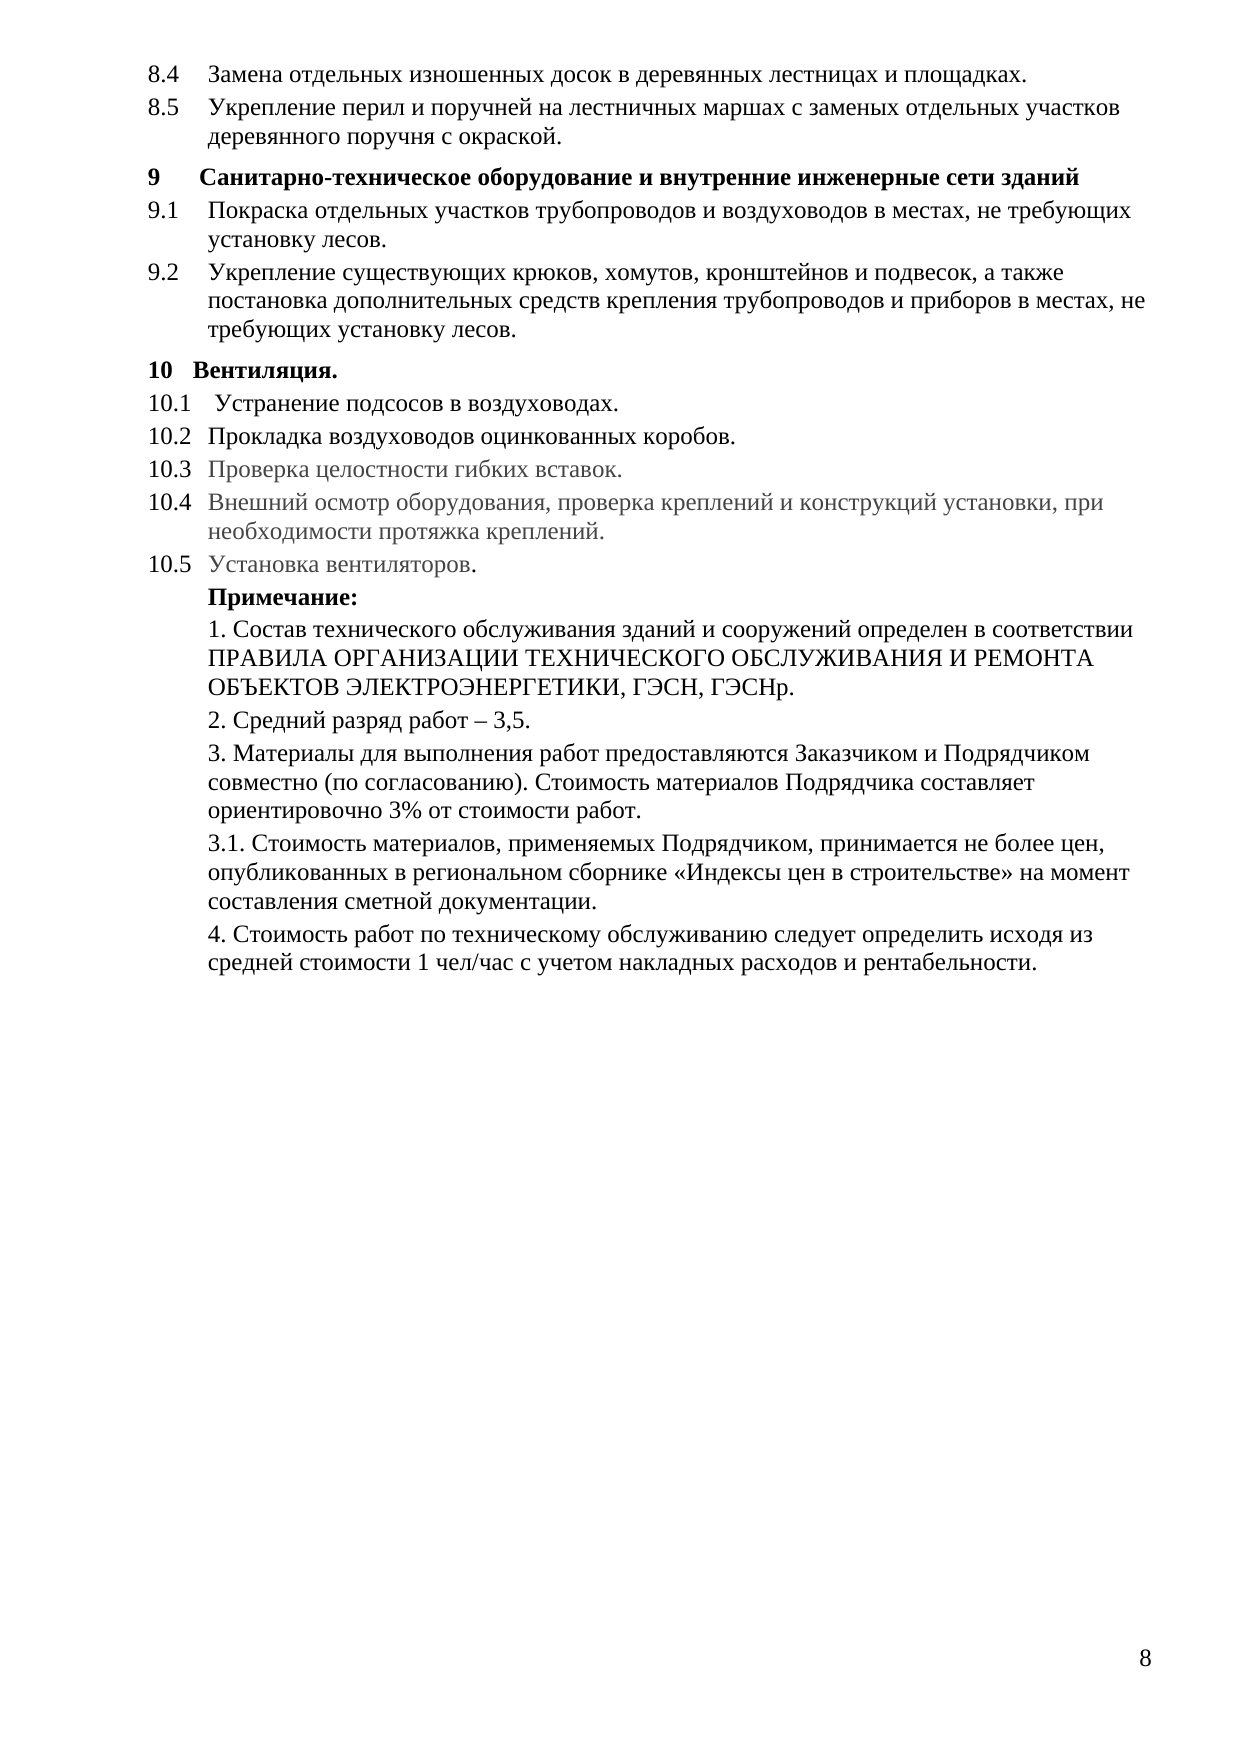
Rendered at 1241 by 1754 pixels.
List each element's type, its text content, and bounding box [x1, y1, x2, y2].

subtitle Проверка целостности гибких вставок. [148, 454, 1152, 483]
subtitle Установка вентиляторов. [148, 549, 1152, 577]
subtitle Прокладка воздуховодов оцинкованных коробов. [148, 421, 1152, 450]
subtitle Внешний осмотр оборудования, проверка креплений и конструкций установки, при необходимости протяжка креплений. [148, 487, 1152, 544]
subtitle Укрепление перил и поручней на лестничных маршах с заменых отдельных участков деревянного поручня с окраской. [148, 92, 1152, 149]
subtitle Вентиляция. [148, 355, 1152, 384]
subtitle Устранение подсосов в воздуховодах. [148, 388, 1152, 417]
subtitle Укрепление существующих крюков, хомутов, кронштейнов и подвесок, а также постановка дополнительных средств крепления трубопроводов и приборов в местах, не требующих установку лесов. [148, 257, 1152, 343]
subtitle 1. Состав технического обслуживания зданий и сооружений определен в соответствии ПРАВИЛА ОРГАНИЗАЦИИ ТЕХНИЧЕСКОГО ОБСЛУЖИВАНИЯ И РЕМОНТА ОБЪЕКТОВ ЭЛЕКТРОЭНЕРГЕТИКИ, ГЭСН, ГЭСНр. [208, 614, 1152, 701]
subtitle 3.1. Стоимость материалов, применяемых Подрядчиком, принимается не более цен, опубликованных в региональном сборнике «Индексы цен в строительстве» на момент составления сметной документации. [208, 828, 1152, 914]
subtitle Санитарно-техническое оборудование и внутренние инженерные сети зданий [148, 162, 1152, 191]
subtitle Примечание: [208, 582, 1152, 610]
subtitle Замена отдельных изношенных досок в деревянных лестницах и площадках. [148, 59, 1152, 88]
subtitle 2. Средний разряд работ – 3,5. [208, 705, 1152, 734]
subtitle Покраска отдельных участков трубопроводов и воздуховодов в местах, не требующих установку лесов. [148, 195, 1152, 252]
subtitle 3. Материалы для выполнения работ предоставляются Заказчиком и Подрядчиком совместно (по согласованию). Стоимость материалов Подрядчика составляет ориентировочно 3% от стоимости работ. [208, 738, 1152, 824]
subtitle 4. Стоимость работ по техническому обслуживанию следует определить исходя из средней стоимости 1 чел/час с учетом накладных расходов и рентабельности. [208, 919, 1152, 976]
